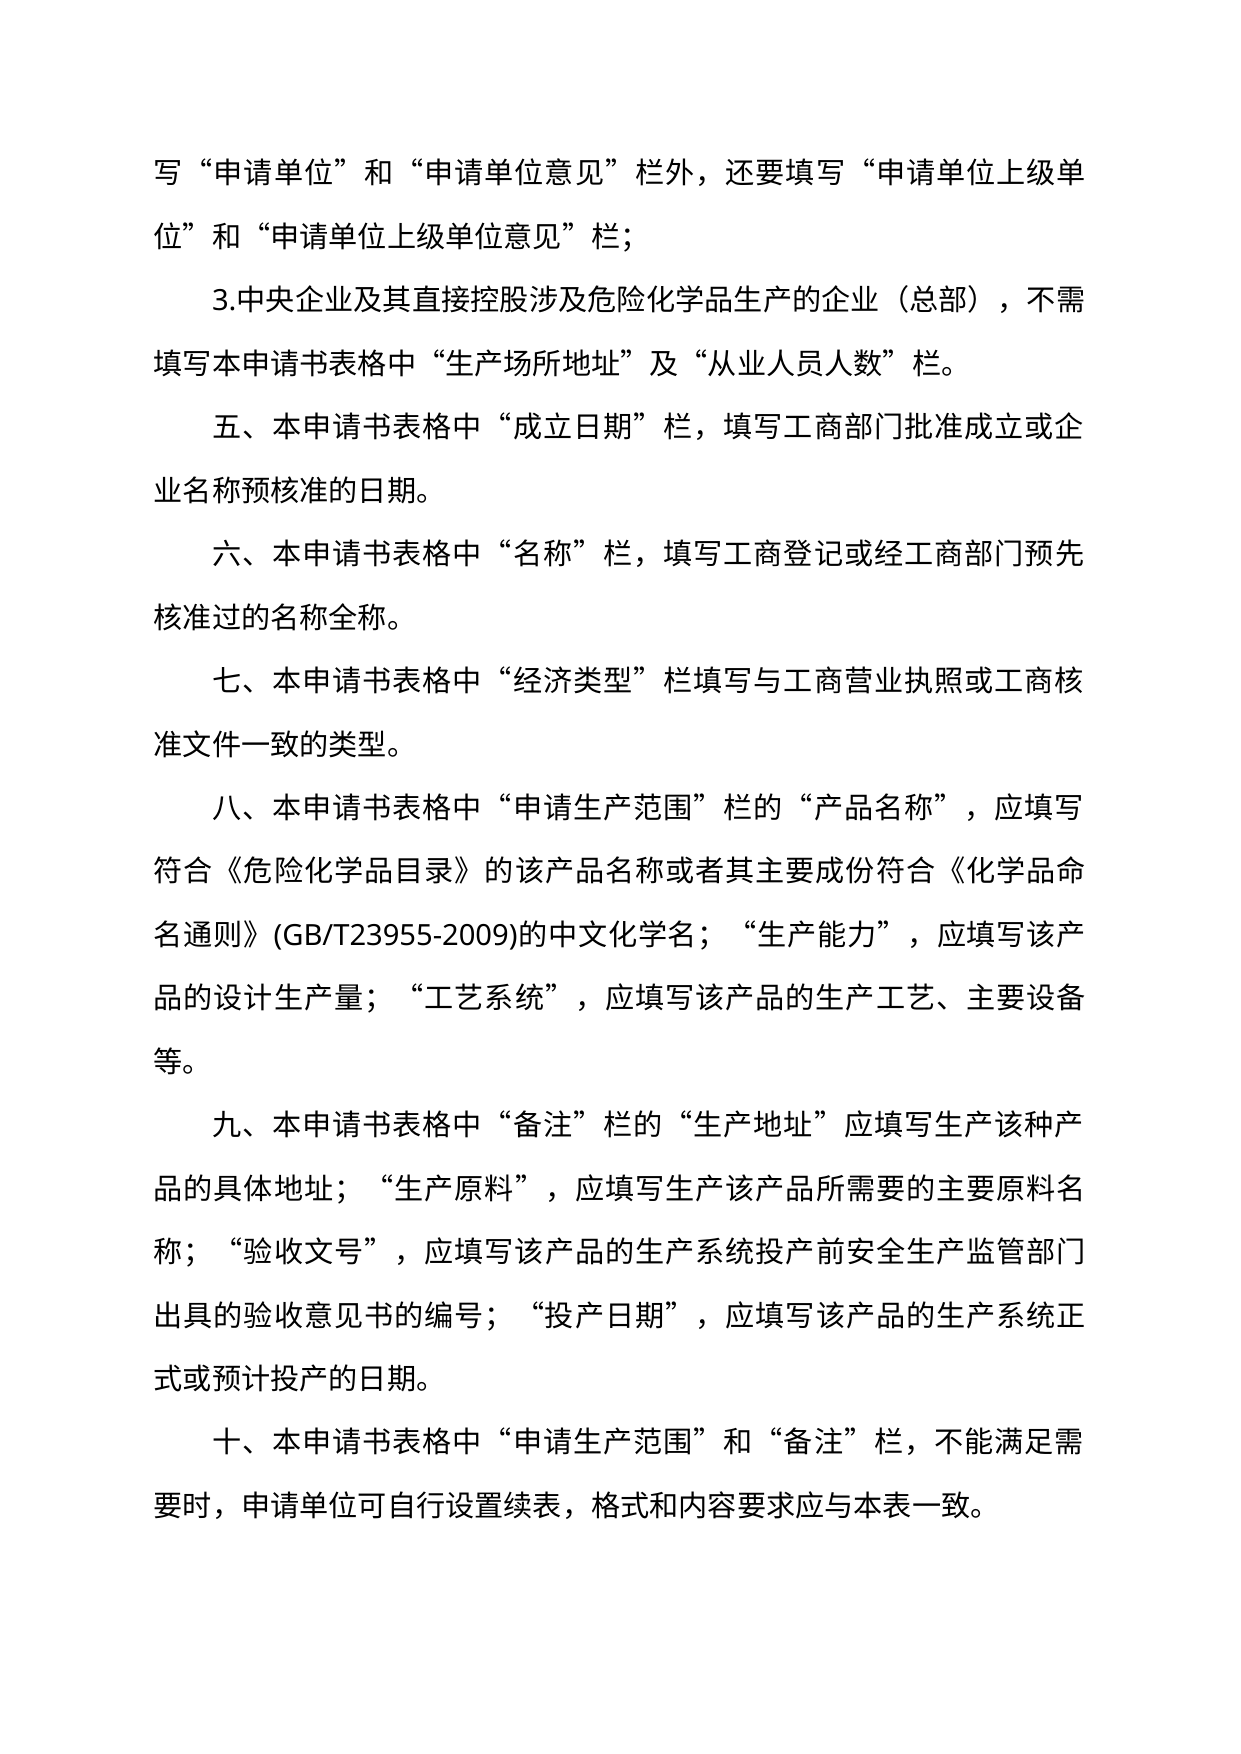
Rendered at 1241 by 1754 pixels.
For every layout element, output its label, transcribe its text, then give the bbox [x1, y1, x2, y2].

text 十、本申请书表格中“申请生产范围”和“备注”栏，不能满足需要时，申请单位可自行设置续表，格式和内容要求应与本表一致。 [153, 1419, 1087, 1525]
text 五、本申请书表格中“成立日期”栏，填写工商部门批准成立或企业名称预核准的日期。 [153, 404, 1087, 509]
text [153, 150, 1087, 256]
text 九、本申请书表格中“备注”栏的“生产地址”应填写生产该种产品的具体地址；“生产原料”，应填写生产该产品所需要的主要原料名称；“验收文号”，应填写该产品的生产系统投产前安全生产监管部门出具的验收意见书的编号；“投产日期”，应填写该产品的生产系统正式或预计投产的日期。 [153, 1102, 1087, 1398]
text 3.中央企业及其直接控股涉及危险化学品生产的企业（总部），不需填写本申请书表格中“生产场所地址”及“从业人员人数”栏。 [153, 277, 1087, 383]
text 七、本申请书表格中“经济类型”栏填写与工商营业执照或工商核准文件一致的类型。 [153, 658, 1087, 763]
text 六、本申请书表格中“名称”栏，填写工商登记或经工商部门预先核准过的名称全称。 [153, 531, 1087, 636]
text 八、本申请书表格中“申请生产范围”栏的“产品名称”，应填写符合《危险化学品目录》的该产品名称或者其主要成份符合《化学品命名通则》(GB/T23955-2009)的中文化学名；“生产能力”，应填写该产品的设计生产量；“工艺系统”，应填写该产品的生产工艺、主要设备等。 [153, 784, 1087, 1081]
